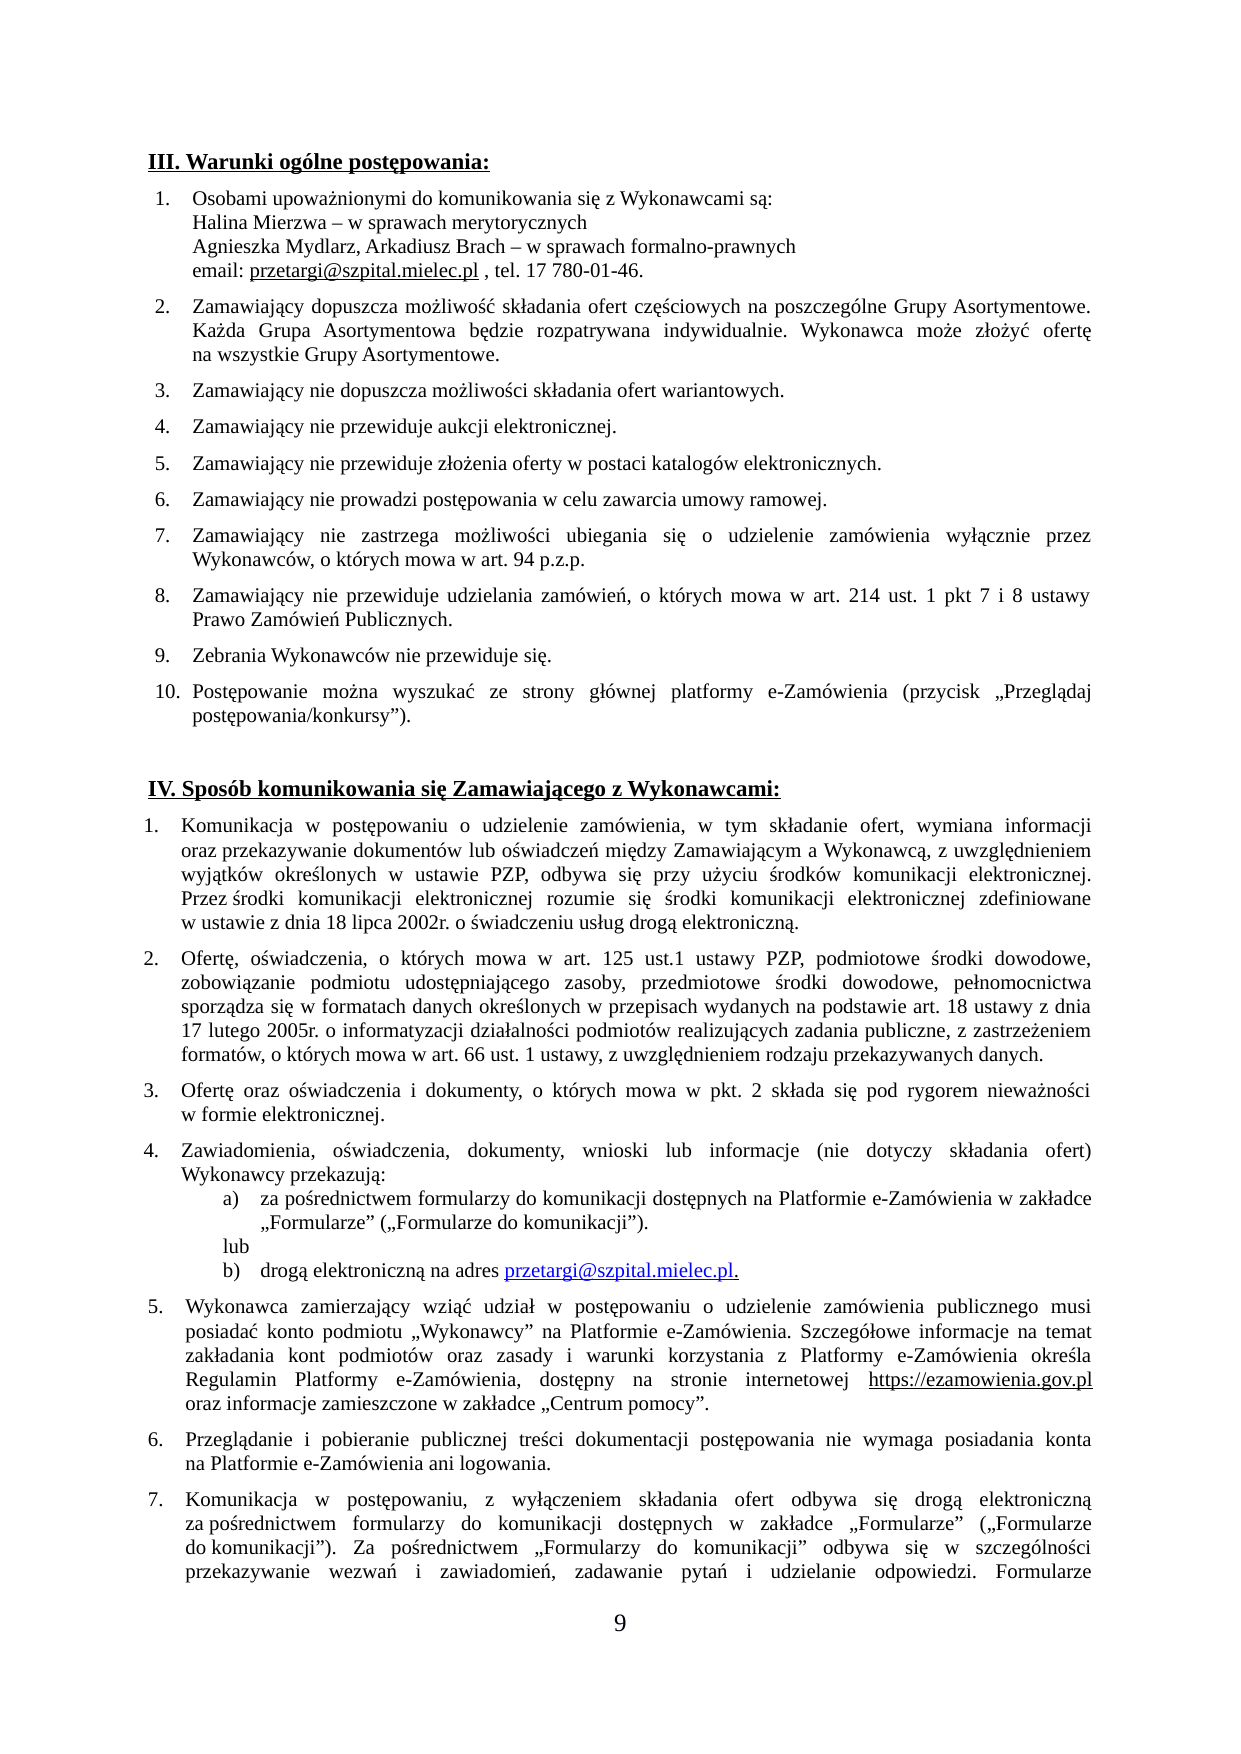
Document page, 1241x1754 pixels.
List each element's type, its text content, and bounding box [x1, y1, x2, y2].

list Zamawiający dopuszcza możliwość składania ofert częściowych na poszczególne Grupy Asortymentowe. Każda Grupa Asortymentowa będzie rozpatrywana indywidualnie. Wykonawca może złożyć ofertę na wszystkie Grupy Asortymentowe. [154, 294, 1092, 366]
text lub [223, 1234, 1092, 1258]
text Halina Mierzwa – w sprawach merytorycznych [192, 210, 1092, 234]
list Zamawiający nie prowadzi postępowania w celu zawarcia umowy ramowej. [154, 487, 1092, 511]
list Ofertę oraz oświadczenia i dokumenty, o których mowa w pkt. 2 składa się pod rygorem nieważności w formie elektronicznej. [143, 1078, 1092, 1126]
text IV. Sposób komunikowania się Zamawiającego z Wykonawcami: [148, 775, 1092, 801]
text email: przetargi@szpital.mielec.pl , tel. 17 780-01-46. [192, 258, 1092, 282]
list Zawiadomienia, oświadczenia, dokumenty, wnioski lub informacje (nie dotyczy składania ofert) Wykonawcy przekazują: [143, 1138, 1092, 1186]
text Agnieszka Mydlarz, Arkadiusz Brach – w sprawach formalno-prawnych [192, 234, 1092, 258]
list Zamawiający nie dopuszcza możliwości składania ofert wariantowych. [154, 378, 1092, 402]
list Zamawiający nie przewiduje udzielania zamówień, o których mowa w art. 214 ust. 1 pkt 7 i 8 ustawy Prawo Zamówień Publicznych. [154, 583, 1092, 631]
list Zamawiający nie zastrzega możliwości ubiegania się o udzielenie zamówienia wyłącznie przez Wykonawców, o których mowa w art. 94 p.z.p. [154, 523, 1092, 571]
list drogą elektroniczną na adres przetargi@szpital.mielec.pl. [223, 1258, 1092, 1282]
list Zebrania Wykonawców nie przewiduje się. [154, 643, 1092, 667]
list Wykonawca zamierzający wziąć udział w postępowaniu o udzielenie zamówienia publicznego musi posiadać konto podmiotu „Wykonawcy” na Platformie e-Zamówienia. Szczegółowe informacje na temat zakładania kont podmiotów oraz zasady i warunki korzystania z Platformy e-Zamówienia określa Regulamin Platformy e-Zamówienia, dostępny na stronie internetowej https://ezamowienia.gov.pl oraz informacje zamieszczone w zakładce „Centrum pomocy”. [148, 1294, 1092, 1415]
list za pośrednictwem formularzy do komunikacji dostępnych na Platformie e-Zamówienia w zakładce „Formularze” („Formularze do komunikacji”). [223, 1186, 1092, 1234]
list Ofertę, oświadczenia, o których mowa w art. 125 ust.1 ustawy PZP, podmiotowe środki dowodowe, zobowiązanie podmiotu udostępniającego zasoby, przedmiotowe środki dowodowe, pełnomocnictwa sporządza się w formatach danych określonych w przepisach wydanych na podstawie art. 18 ustawy z dnia 17 lutego 2005r. o informatyzacji działalności podmiotów realizujących zadania publiczne, z zastrzeżeniem formatów, o których mowa w art. 66 ust. 1 ustawy, z uwzględnieniem rodzaju przekazywanych danych. [143, 946, 1092, 1066]
list Komunikacja w postępowaniu o udzielenie zamówienia, w tym składanie ofert, wymiana informacji oraz przekazywanie dokumentów lub oświadczeń między Zamawiającym a Wykonawcą, z uwzględnieniem wyjątków określonych w ustawie PZP, odbywa się przy użyciu środków komunikacji elektronicznej. Przez środki komunikacji elektronicznej rozumie się środki komunikacji elektronicznej zdefiniowane w ustawie z dnia 18 lipca 2002r. o świadczeniu usług drogą elektroniczną. [143, 813, 1092, 934]
list Osobami upoważnionymi do komunikowania się z Wykonawcami są: [154, 186, 1092, 210]
list Zamawiający nie przewiduje aukcji elektronicznej. [154, 414, 1092, 438]
list Przeglądanie i pobieranie publicznej treści dokumentacji postępowania nie wymaga posiadania konta na Platformie e-Zamówienia ani logowania. [148, 1427, 1092, 1475]
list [148, 1487, 1092, 1583]
list Postępowanie można wyszukać ze strony głównej platformy e-Zamówienia (przycisk „Przeglądaj postępowania/konkursy”). [154, 679, 1092, 727]
text III. Warunki ogólne postępowania: [148, 148, 1092, 174]
list Zamawiający nie przewiduje złożenia oferty w postaci katalogów elektronicznych. [154, 451, 1092, 474]
